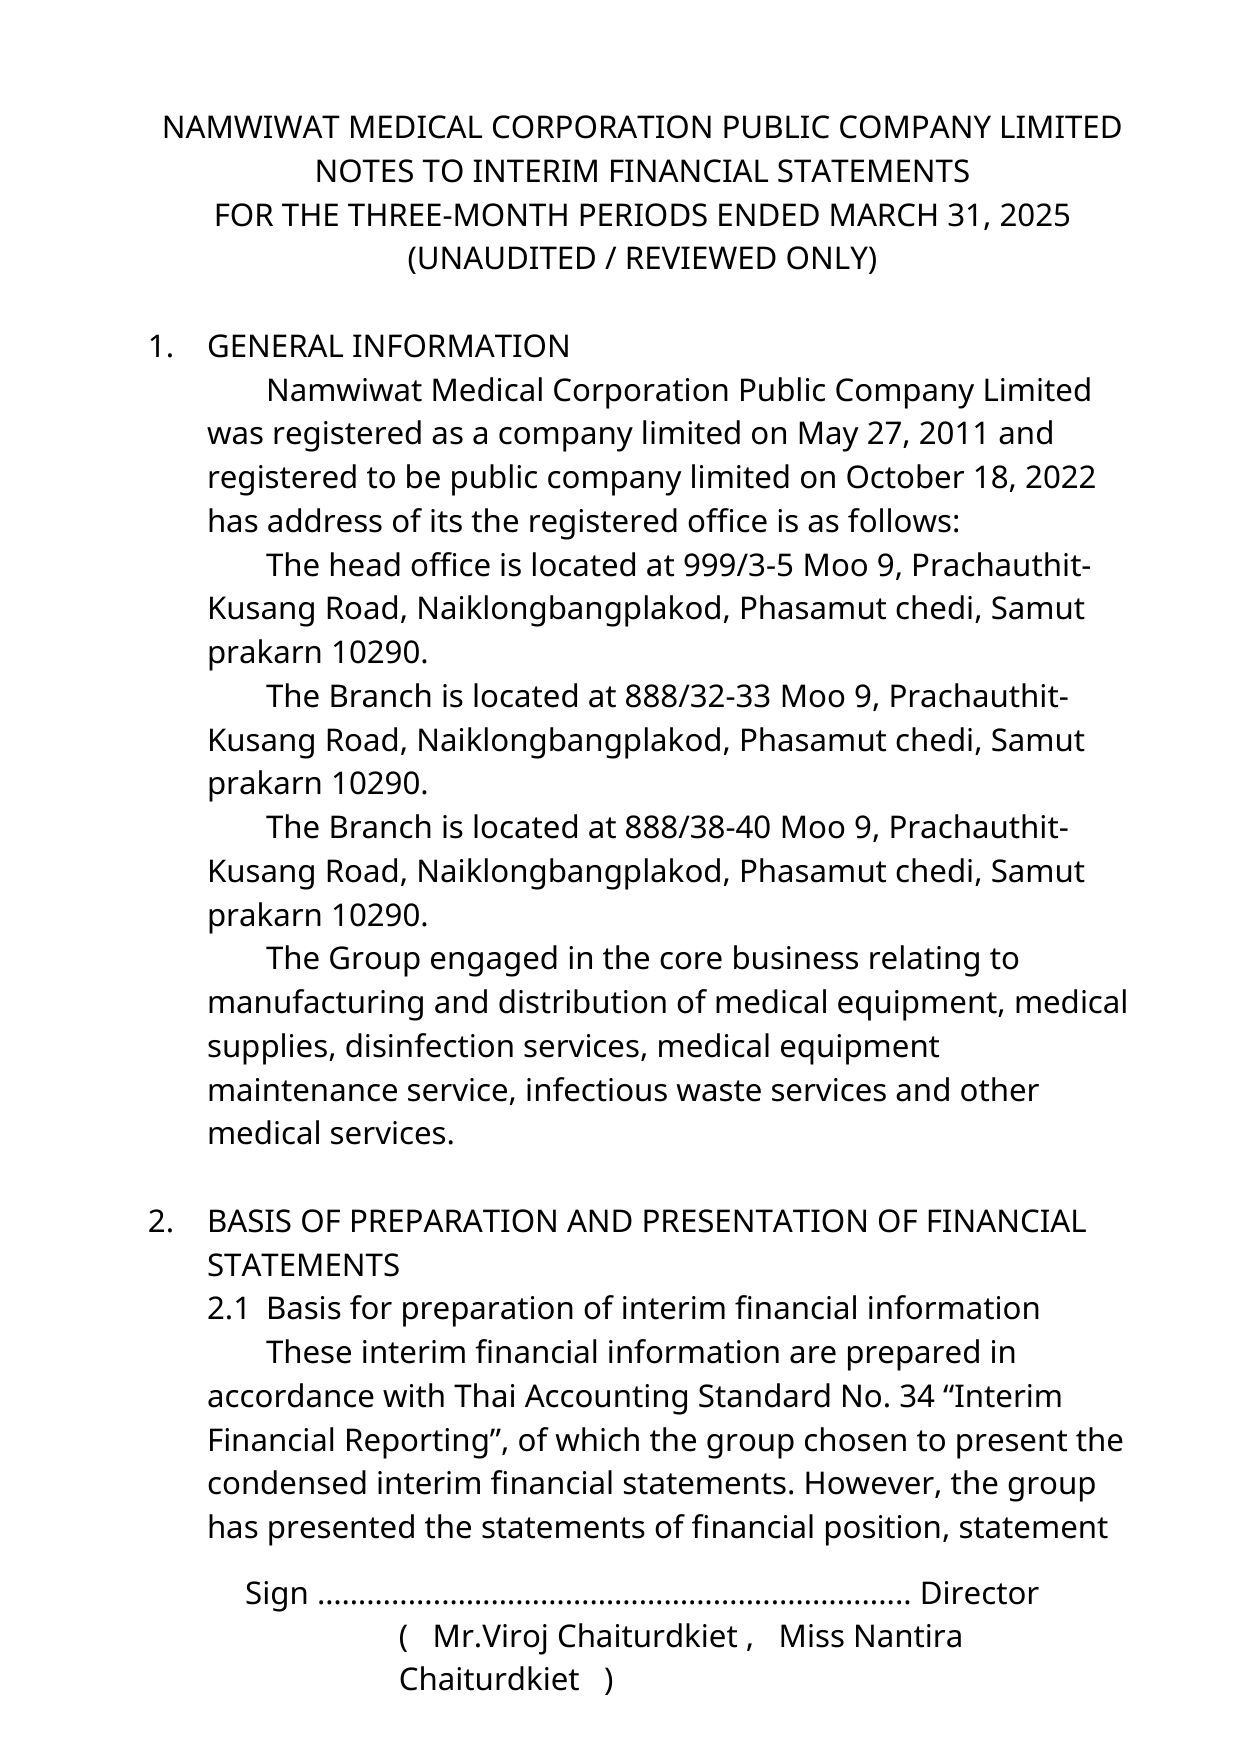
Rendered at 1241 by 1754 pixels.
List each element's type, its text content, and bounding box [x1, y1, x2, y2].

text 2.1 Basis for preparation of interim financial information [207, 1285, 1137, 1328]
list The Group engaged in the core business relating to manufacturing and distribution of medical equipment, medical supplies, disinfection services, medical equipment maintenance service, infectious waste services and other medical services. [207, 935, 1137, 1153]
list Namwiwat Medical Corporation Public Company Limited was registered as a company limited on May 27, 2011 and registered to be public company limited on October 18, 2022 has address of its the registered office is as follows: [207, 366, 1137, 541]
text NOTES TO INTERIM FINANCIAL STATEMENTS [148, 147, 1137, 191]
text (UNAUDITED / REVIEWED ONLY) [148, 235, 1137, 278]
list The head office is located at 999/3-5 Moo 9, Prachauthit-Kusang Road, Naiklongbangplakod, Phasamut chedi, Samut prakarn 10290. [207, 541, 1137, 672]
text FOR THE THREE-MONTH PERIODS ENDED MARCH 31, 2025 [148, 191, 1137, 235]
list The Branch is located at 888/32-33 Moo 9, Prachauthit-Kusang Road, Naiklongbangplakod, Phasamut chedi, Samut prakarn 10290. [207, 672, 1137, 803]
text NAMWIWAT MEDICAL CORPORATION PUBLIC COMPANY LIMITED [148, 103, 1137, 147]
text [207, 1328, 1137, 1547]
list GENERAL INFORMATION [148, 322, 1137, 366]
list BASIS OF PREPARATION AND PRESENTATION OF FINANCIAL STATEMENTS [148, 1197, 1137, 1285]
list The Branch is located at 888/38-40 Moo 9, Prachauthit-Kusang Road, Naiklongbangplakod, Phasamut chedi, Samut prakarn 10290. [207, 803, 1137, 935]
